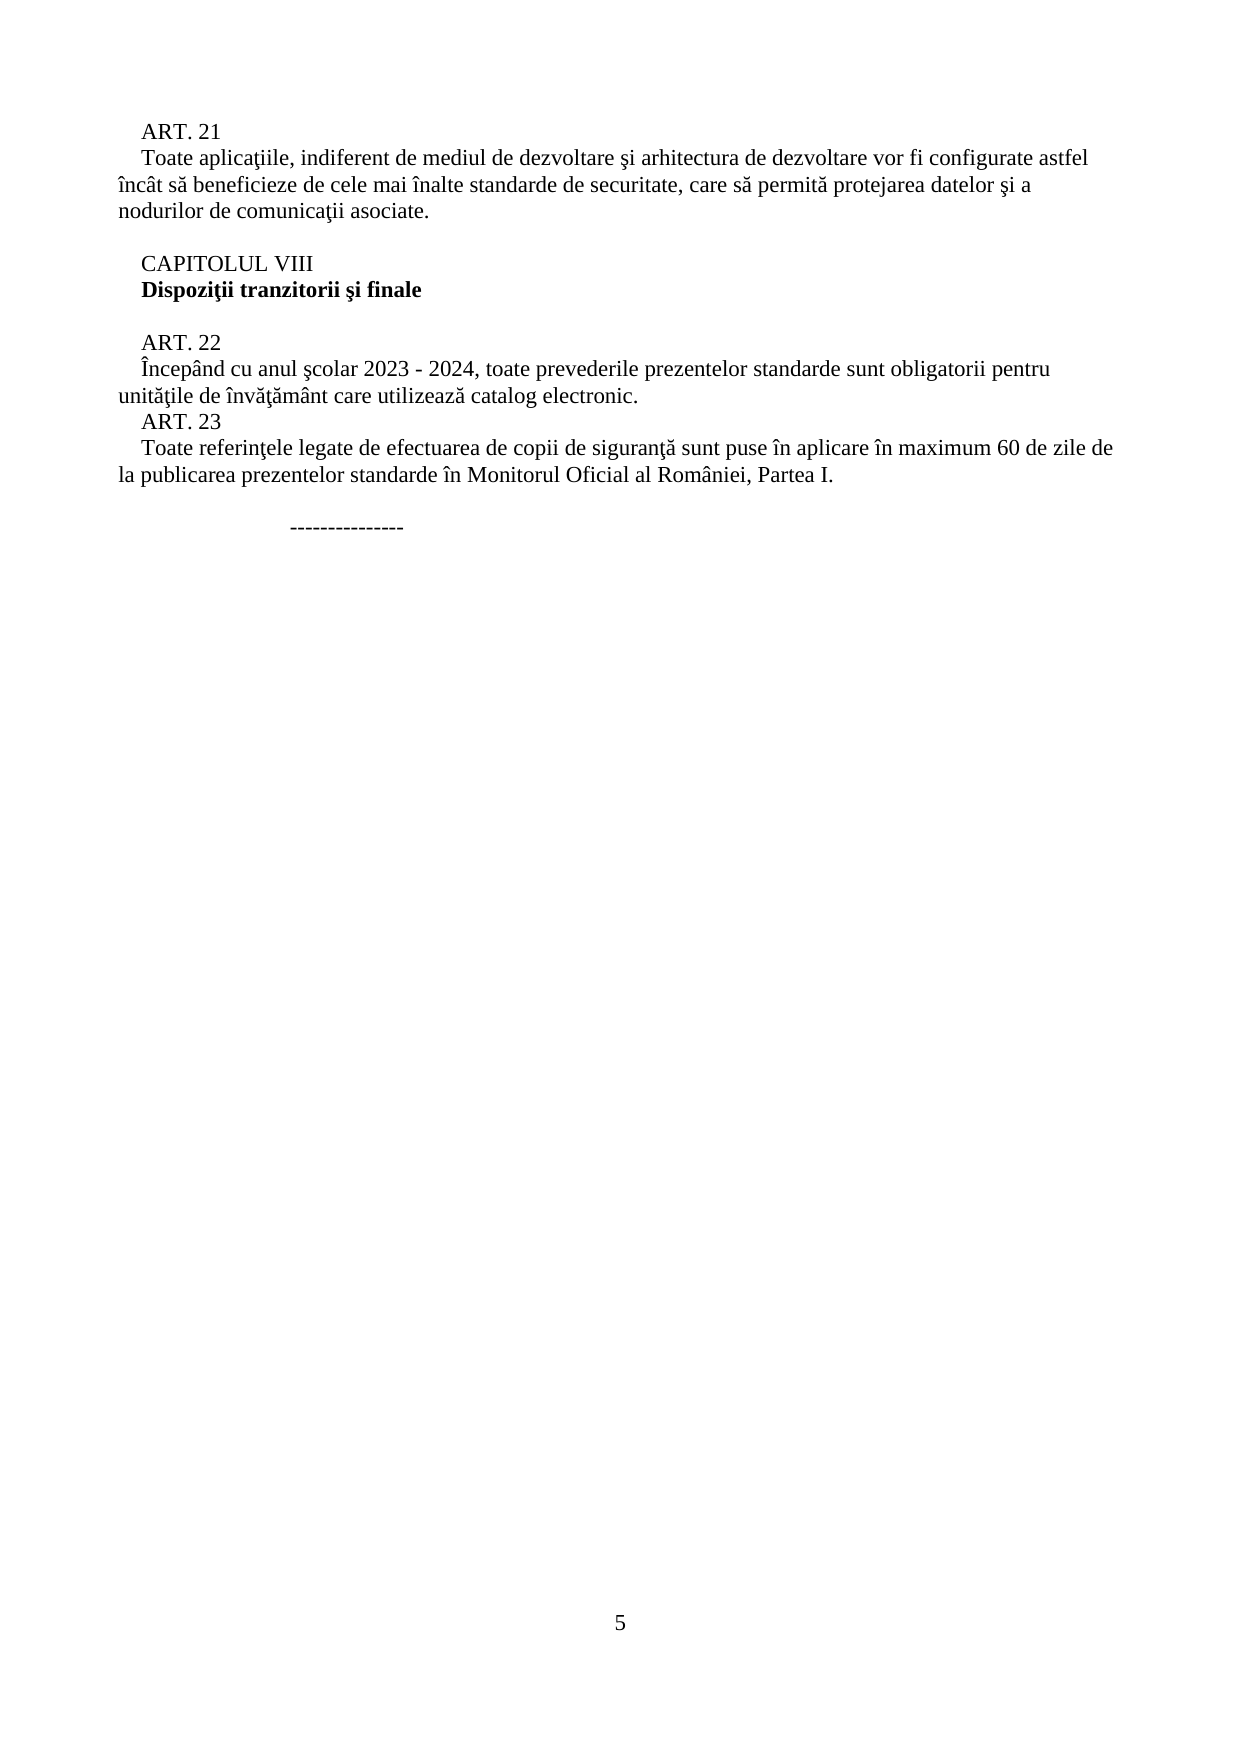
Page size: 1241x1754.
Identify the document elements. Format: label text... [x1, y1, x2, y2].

text --------------- [118, 513, 1122, 540]
text Toate aplicaţiile, indiferent de mediul de dezvoltare şi arhitectura de dezvoltare vor fi configurate astfel încât să beneficieze de cele mai înalte standarde de securitate, care să permită protejarea datelor şi a nodurilor de comunicaţii asociate. [118, 144, 1122, 223]
text ART. 22 [118, 329, 1122, 355]
text CAPITOLUL VIII [118, 250, 1122, 276]
text Începând cu anul şcolar 2023 - 2024, toate prevederile prezentelor standarde sunt obligatorii pentru unităţile de învăţământ care utilizează catalog electronic. [118, 355, 1122, 408]
text ART. 23 [118, 408, 1122, 434]
text ART. 21 [118, 118, 1122, 144]
text Toate referinţele legate de efectuarea de copii de siguranţă sunt puse în aplicare în maximum 60 de zile de la publicarea prezentelor standarde în Monitorul Oficial al României, Partea I. [118, 434, 1122, 487]
text Dispoziţii tranzitorii şi finale [118, 276, 1122, 303]
